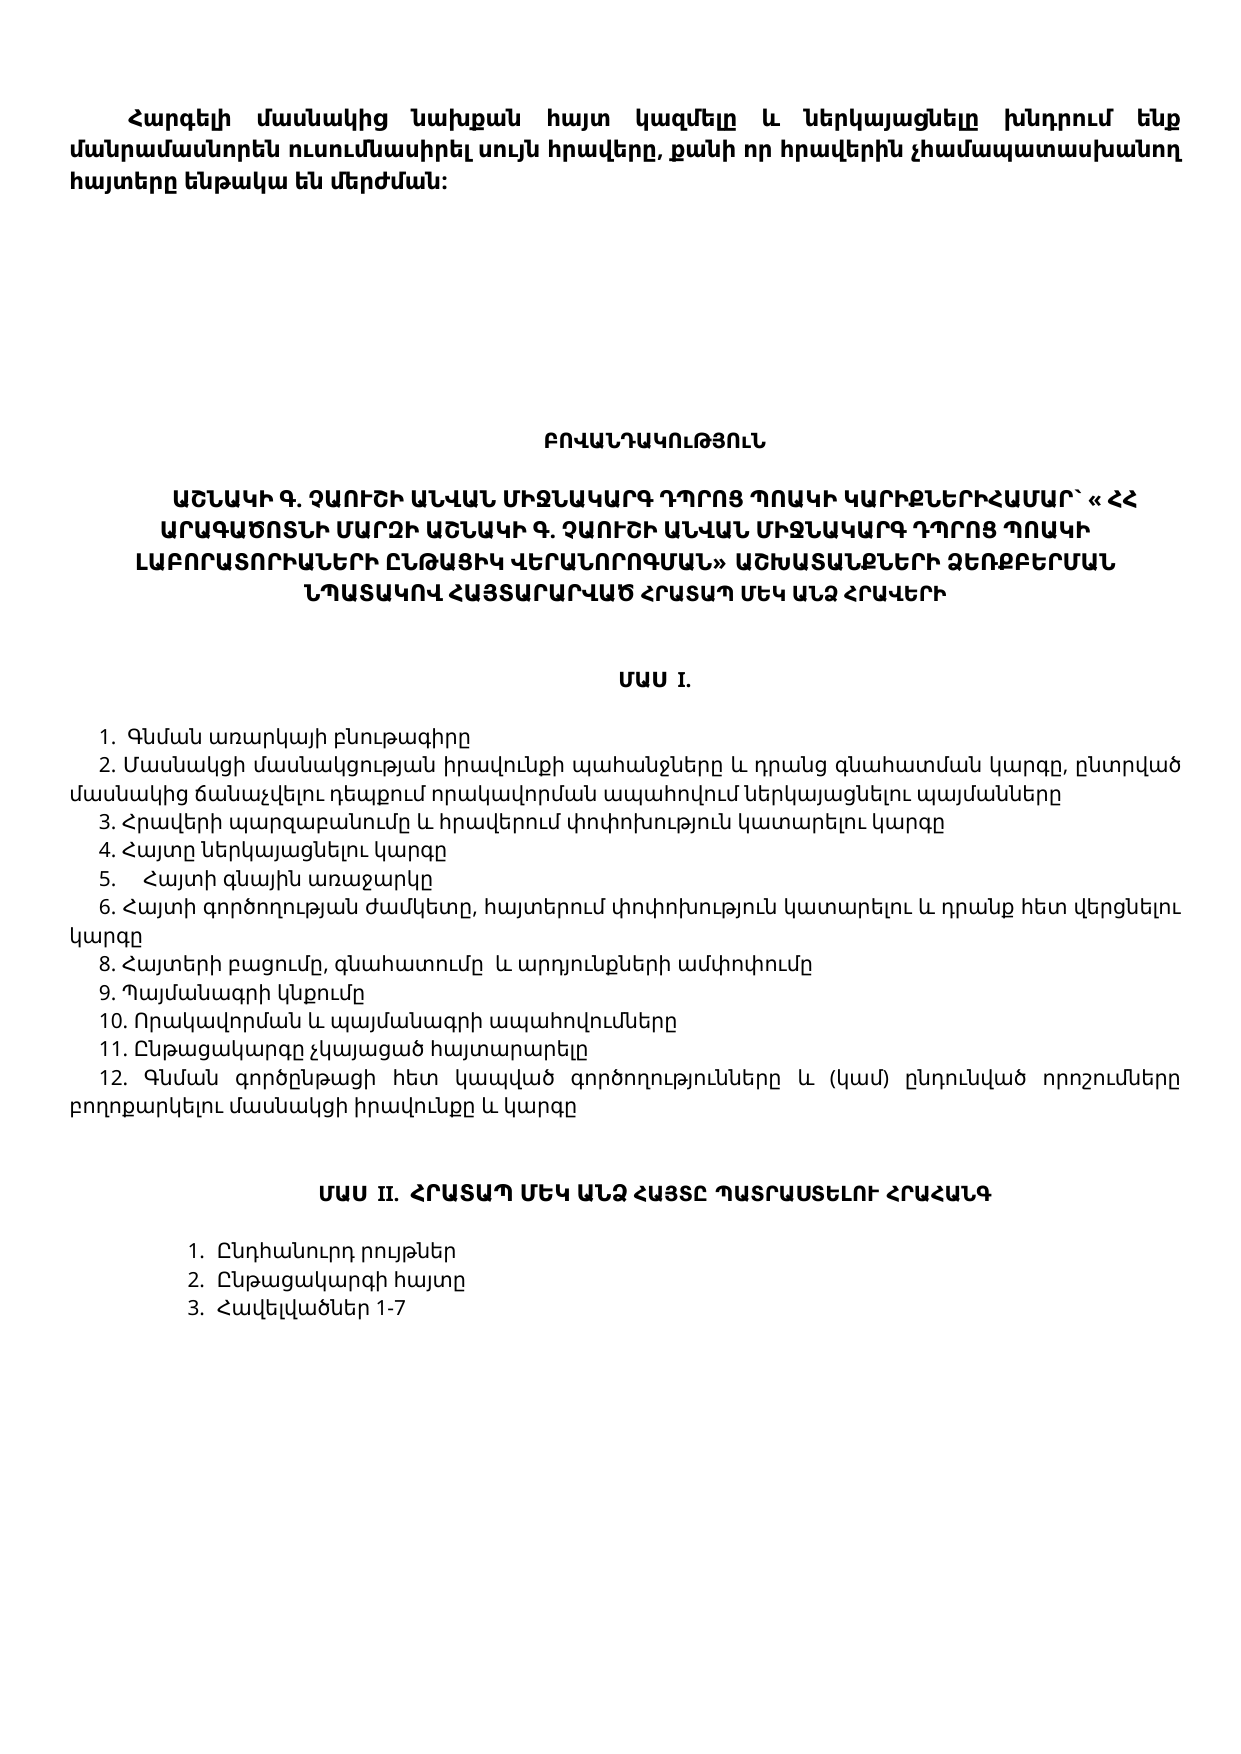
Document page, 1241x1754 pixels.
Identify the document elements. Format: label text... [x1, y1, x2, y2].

text 1. Ընդհանուրդ րույթներ [69, 1236, 1181, 1265]
text ՄԱՍ II. ՀՐԱՏԱՊ ՄԵԿ ԱՆՁ ՀԱՅՏԸ ՊԱՏՐԱՍՏԵԼՈՒ ՀՐԱՀԱՆԳ [69, 1177, 1181, 1208]
text 12. Գնման գործընթացի հետ կապված գործողությունները և (կամ) ընդունված որոշումները բողոքարկելու մասնակցի իրավունքը և կարգը [69, 1063, 1181, 1120]
text 8. Հայտերի բացումը, գնահատումը և արդյունքների ամփոփումը [69, 949, 1181, 978]
text 6. Հայտի գործողության ժամկետը, հայտերում փոփոխություն կատարելու և դրանք հետ վերցնելու կարգը [69, 892, 1181, 949]
text 11. Ընթացակարգը չկայացած հայտարարելը [69, 1034, 1181, 1063]
text 4. Հայտը ներկայացնելու կարգը [69, 836, 1181, 864]
text 3. Հրավերի պարզաբանումը և հրավերում փոփոխություն կատարելու կարգը [69, 807, 1181, 836]
text 10. Որակավորման և պայմանագրի ապահովումները [69, 1006, 1181, 1034]
text Հարգելի մասնակից նախքան հայտ կազմելը և ներկայացնելը խնդրում ենք մանրամասնորեն ուսումնասիրել սույն հրավերը, քանի որ հրավերին չհամապատասխանող հայտերը ենթակա են մերժման: [69, 102, 1181, 196]
text 3. Հավելվածներ 1-7 [69, 1293, 1181, 1322]
text 1. Գնման առարկայի բնութագիրը [69, 722, 1181, 750]
text 2. Մասնակցի մասնակցության իրավունքի պահանջները և դրանց գնահատման կարգը, ընտրված մասնակից ճանաչվելու դեպքում որակավորման ապահովում ներկայացնելու պայմանները [69, 750, 1181, 807]
text ՄԱՍ I. [69, 665, 1181, 693]
text 5. Հայտի գնային առաջարկը [69, 864, 1181, 892]
text 9. Պայմանագրի կնքումը [69, 978, 1181, 1006]
text 2. Ընթացակարգի հայտը [69, 1265, 1181, 1293]
text ԲՈՎԱՆԴԱԿՈւԹՅՈւՆ [69, 426, 1181, 454]
text ԱՇՆԱԿԻ Գ. ՉԱՈՒՇԻ ԱՆՎԱՆ ՄԻՋՆԱԿԱՐԳ ԴՊՐՈՑ ՊՈԱԿԻ ԿԱՐԻՔՆԵՐԻՀԱՄԱՐ` « ՀՀ ԱՐԱԳԱԾՈՏՆԻ ՄԱՐԶԻ ԱՇՆԱԿԻ Գ. ՉԱՈՒՇԻ ԱՆՎԱՆ ՄԻՋՆԱԿԱՐԳ ԴՊՐՈՑ ՊՈԱԿԻ ԼԱԲՈՐԱՏՈՐԻԱՆԵՐԻ ԸՆԹԱՑԻԿ ՎԵՐԱՆՈՐՈԳՄԱՆ» ԱՇԽԱՏԱՆՔՆԵՐԻ ՁԵՌՔԲԵՐՄԱՆ ՆՊԱՏԱԿՈՎ ՀԱՅՏԱՐԱՐՎԱԾ ՀՐԱՏԱՊ ՄԵԿ ԱՆՁ ՀՐԱՎԵՐԻ [69, 483, 1181, 608]
